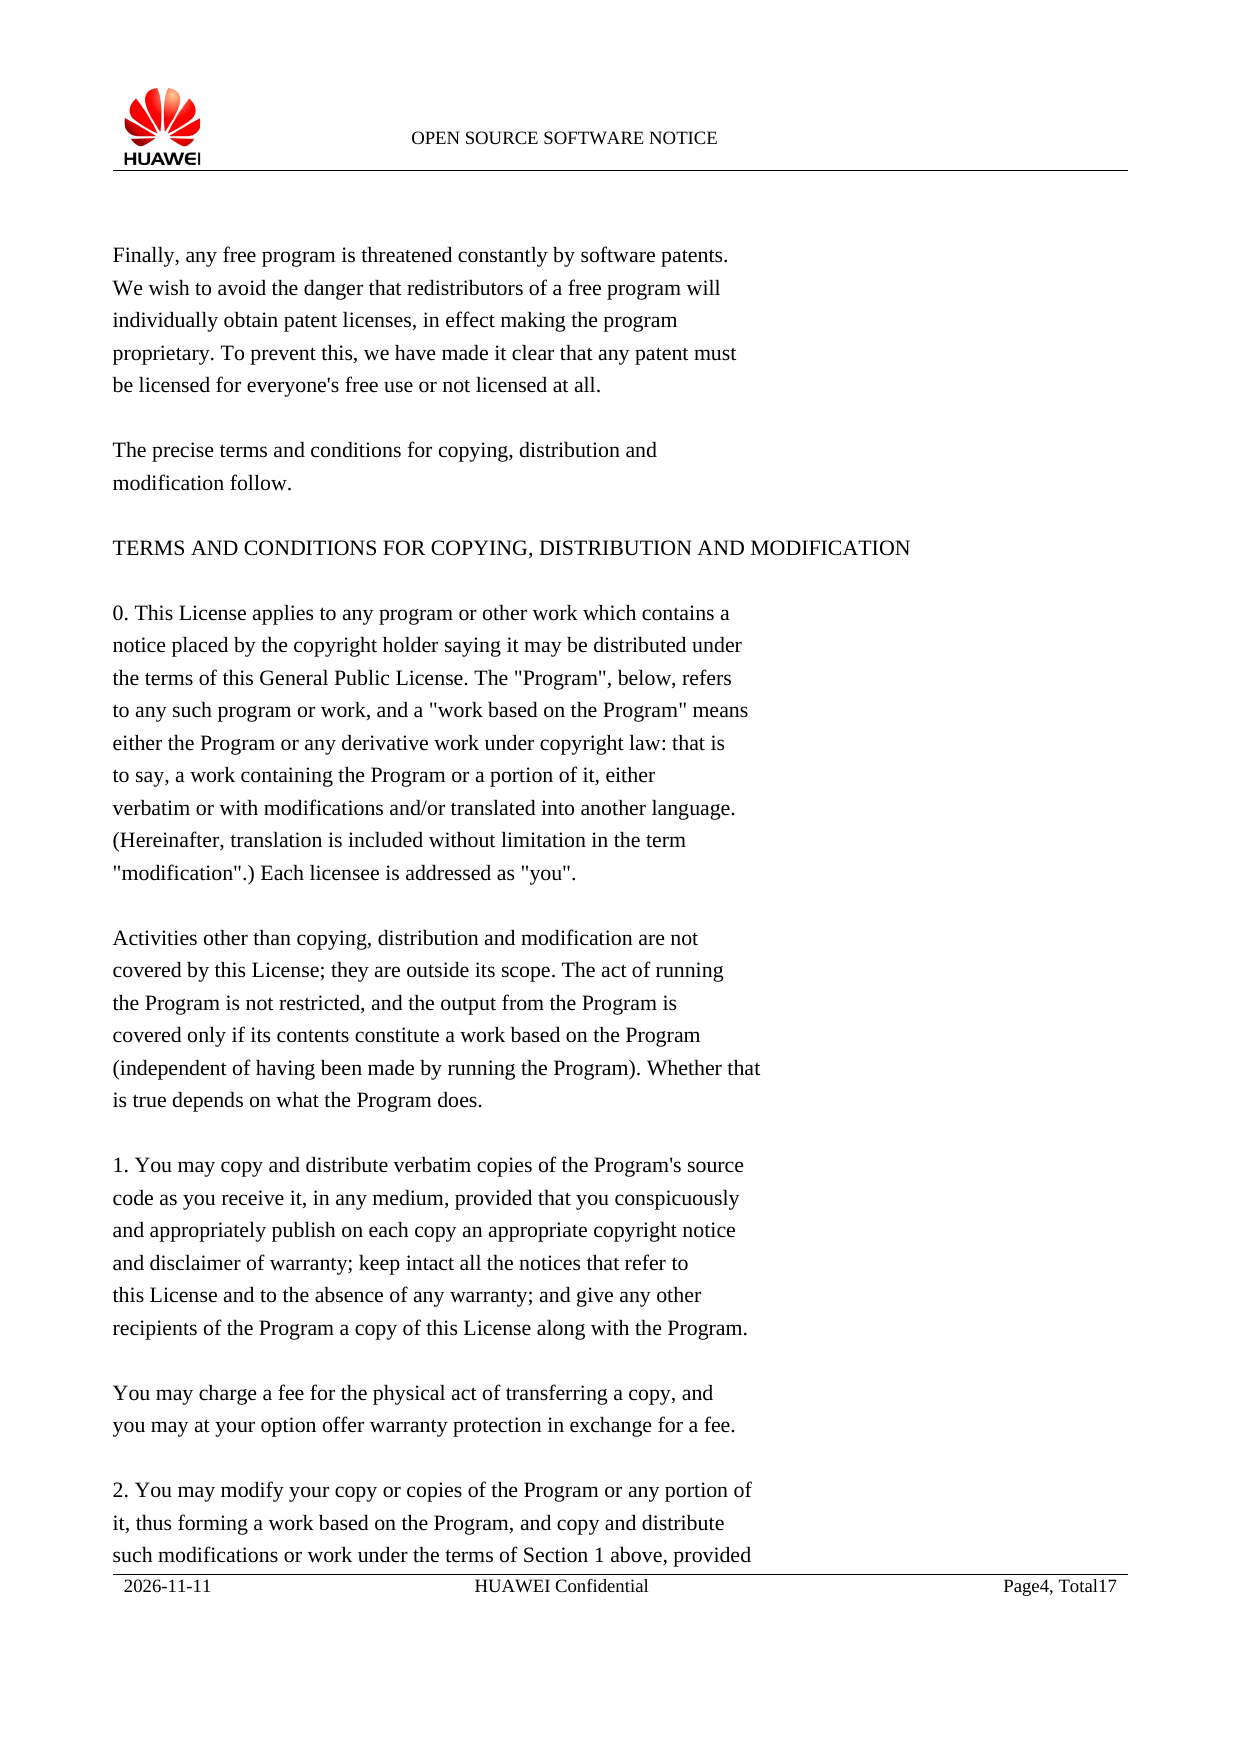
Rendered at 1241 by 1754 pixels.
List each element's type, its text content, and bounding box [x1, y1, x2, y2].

picture [124, 88, 201, 165]
